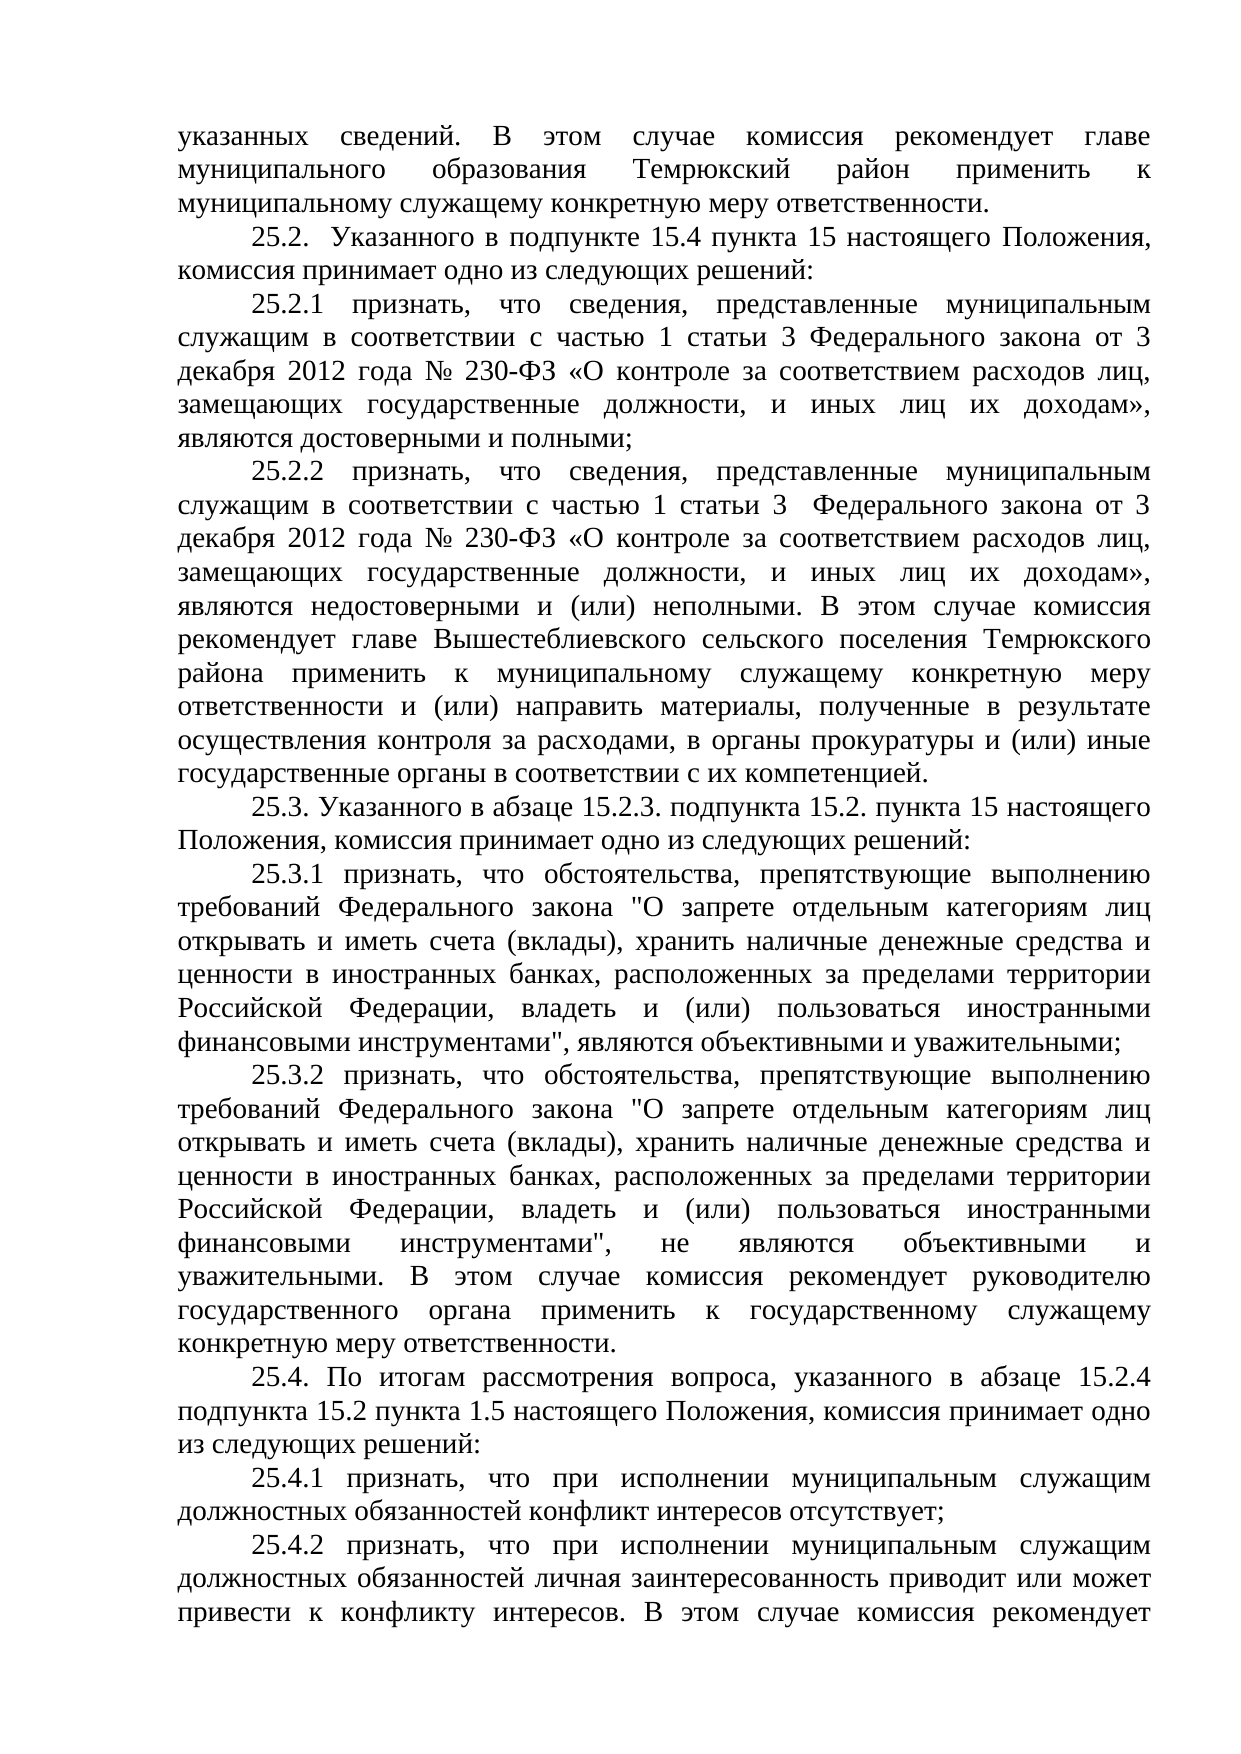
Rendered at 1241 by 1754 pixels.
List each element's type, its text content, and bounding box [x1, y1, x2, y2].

text 25.4.1 признать, что при исполнении муниципальным служащим должностных обязанностей конфликт интересов отсутствует; [177, 1460, 1152, 1527]
text 25.2.1 признать, что сведения, представленные муниципальным служащим в соответствии с частью 1 статьи 3 Федерального закона от 3 декабря 2012 года № 230-ФЗ «О контроле за соответствием расходов лиц, замещающих государственные должности, и иных лиц их доходам», являются достоверными и полными; [177, 286, 1152, 453]
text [177, 118, 1152, 219]
text 25.3.1 признать, что обстоятельства, препятствующие выполнению требований Федерального закона "О запрете отдельным категориям лиц открывать и иметь счета (вклады), хранить наличные денежные средства и ценности в иностранных банках, расположенных за пределами территории Российской Федерации, владеть и (или) пользоваться иностранными финансовыми инструментами", являются объективными и уважительными; [177, 856, 1152, 1057]
text 25.4. По итогам рассмотрения вопроса, указанного в абзаце 15.2.4 подпункта 15.2 пункта 1.5 настоящего Положения, комиссия принимает одно из следующих решений: [177, 1359, 1152, 1460]
text 25.3. Указанного в абзаце 15.2.3. подпункта 15.2. пункта 15 настоящего Положения, комиссия принимает одно из следующих решений: [177, 789, 1152, 856]
text 25.2.2 признать, что сведения, представленные муниципальным служащим в соответствии с частью 1 статьи 3 Федерального закона от 3 декабря 2012 года № 230-ФЗ «О контроле за соответствием расходов лиц, замещающих государственные должности, и иных лиц их доходам», являются недостоверными и (или) неполными. В этом случае комиссия рекомендует главе Вышестеблиевского сельского поселения Темрюкского района применить к муниципальному служащему конкретную меру ответственности и (или) направить материалы, полученные в результате осуществления контроля за расходами, в органы прокуратуры и (или) иные государственные органы в соответствии с их компетенцией. [177, 453, 1152, 789]
text 25.2. Указанного в подпункте 15.4 пункта 15 настоящего Положения, комиссия принимает одно из следующих решений: [177, 219, 1152, 286]
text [177, 1527, 1152, 1627]
text 25.3.2 признать, что обстоятельства, препятствующие выполнению требований Федерального закона "О запрете отдельным категориям лиц открывать и иметь счета (вклады), хранить наличные денежные средства и ценности в иностранных банках, расположенных за пределами территории Российской Федерации, владеть и (или) пользоваться иностранными финансовыми инструментами", не являются объективными и уважительными. В этом случае комиссия рекомендует руководителю государственного органа применить к государственному служащему конкретную меру ответственности. [177, 1057, 1152, 1359]
